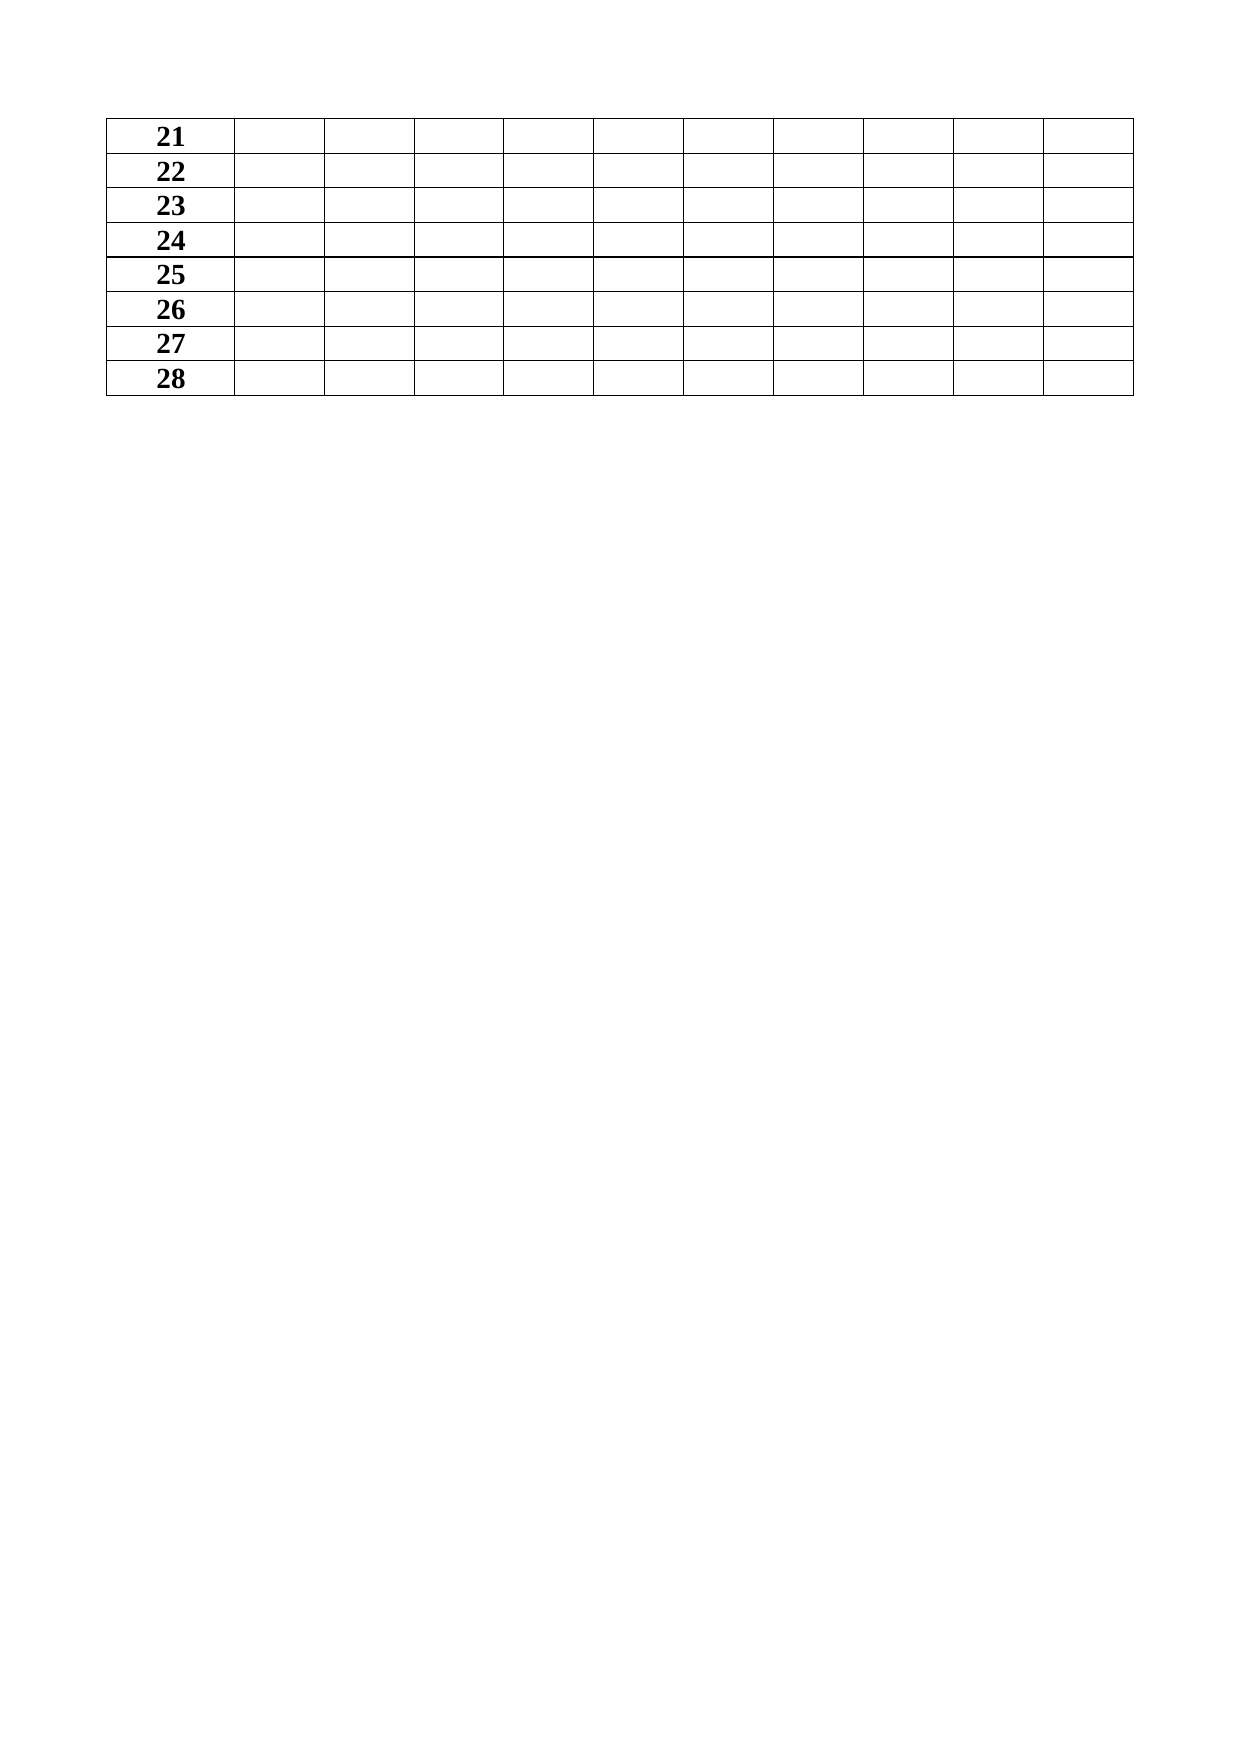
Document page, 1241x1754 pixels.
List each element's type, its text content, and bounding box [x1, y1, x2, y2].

table_cell [504, 361, 593, 395]
table_cell [594, 154, 683, 187]
table_cell [415, 258, 503, 291]
table_cell [504, 292, 593, 326]
table_cell [504, 223, 593, 256]
table_cell [774, 292, 863, 326]
table_cell [954, 188, 1043, 222]
table_cell [235, 327, 324, 360]
table_cell [1044, 188, 1133, 222]
table_cell [325, 292, 414, 326]
table_cell [235, 119, 324, 153]
table_cell [504, 154, 593, 187]
table_cell [954, 119, 1043, 153]
table_cell [594, 223, 683, 256]
table_cell 23 [107, 188, 234, 222]
table_cell 28 [107, 361, 234, 395]
table_cell [325, 258, 414, 291]
table_cell [1044, 154, 1133, 187]
table_cell [684, 327, 773, 360]
table_cell 25 [107, 258, 234, 291]
table_cell 21 [107, 119, 234, 153]
table_cell [864, 188, 953, 222]
table_cell [954, 223, 1043, 256]
table_cell 22 [107, 154, 234, 187]
table_cell [684, 292, 773, 326]
table_cell [864, 223, 953, 256]
table_cell [594, 258, 683, 291]
table_cell [684, 154, 773, 187]
table_cell [774, 188, 863, 222]
table_cell [864, 258, 953, 291]
table_cell [415, 292, 503, 326]
table_cell [415, 327, 503, 360]
table_cell [954, 327, 1043, 360]
table_cell [504, 119, 593, 153]
table_cell [684, 188, 773, 222]
table_cell [1044, 223, 1133, 256]
table_cell [325, 223, 414, 256]
table_cell [325, 154, 414, 187]
table_cell [864, 327, 953, 360]
table_cell [774, 327, 863, 360]
table_cell [415, 154, 503, 187]
table_cell [774, 154, 863, 187]
table_cell [504, 327, 593, 360]
table_cell [864, 292, 953, 326]
table_cell [415, 361, 503, 395]
table_cell [235, 188, 324, 222]
table_cell 24 [107, 223, 234, 256]
table_cell [594, 119, 683, 153]
table_cell [325, 327, 414, 360]
table_cell [864, 154, 953, 187]
table_cell [594, 292, 683, 326]
table_cell [1044, 327, 1133, 360]
table_cell [235, 258, 324, 291]
table_cell [954, 258, 1043, 291]
table_cell [684, 223, 773, 256]
table_cell [325, 188, 414, 222]
table_cell 26 [107, 292, 234, 326]
table_cell [235, 154, 324, 187]
table_cell [415, 119, 503, 153]
table_cell [1044, 292, 1133, 326]
table_cell [594, 188, 683, 222]
table_cell [325, 119, 414, 153]
table_cell [954, 361, 1043, 395]
table_cell [504, 188, 593, 222]
table_cell [864, 119, 953, 153]
table_cell [954, 154, 1043, 187]
table_cell [594, 361, 683, 395]
table_cell [594, 327, 683, 360]
table_cell [774, 361, 863, 395]
table_cell [774, 223, 863, 256]
table_cell [1044, 361, 1133, 395]
table_cell [415, 188, 503, 222]
table_cell [684, 361, 773, 395]
table_cell [684, 119, 773, 153]
table_cell [774, 258, 863, 291]
table_cell [954, 292, 1043, 326]
table_cell [864, 361, 953, 395]
table_cell [504, 258, 593, 291]
table_cell 27 [107, 327, 234, 360]
table_cell [774, 119, 863, 153]
table_cell [1044, 258, 1133, 291]
table_cell [235, 292, 324, 326]
table_cell [415, 223, 503, 256]
table_cell [1044, 119, 1133, 153]
table_cell [235, 223, 324, 256]
table_cell [235, 361, 324, 395]
table_cell [325, 361, 414, 395]
table_cell [684, 258, 773, 291]
